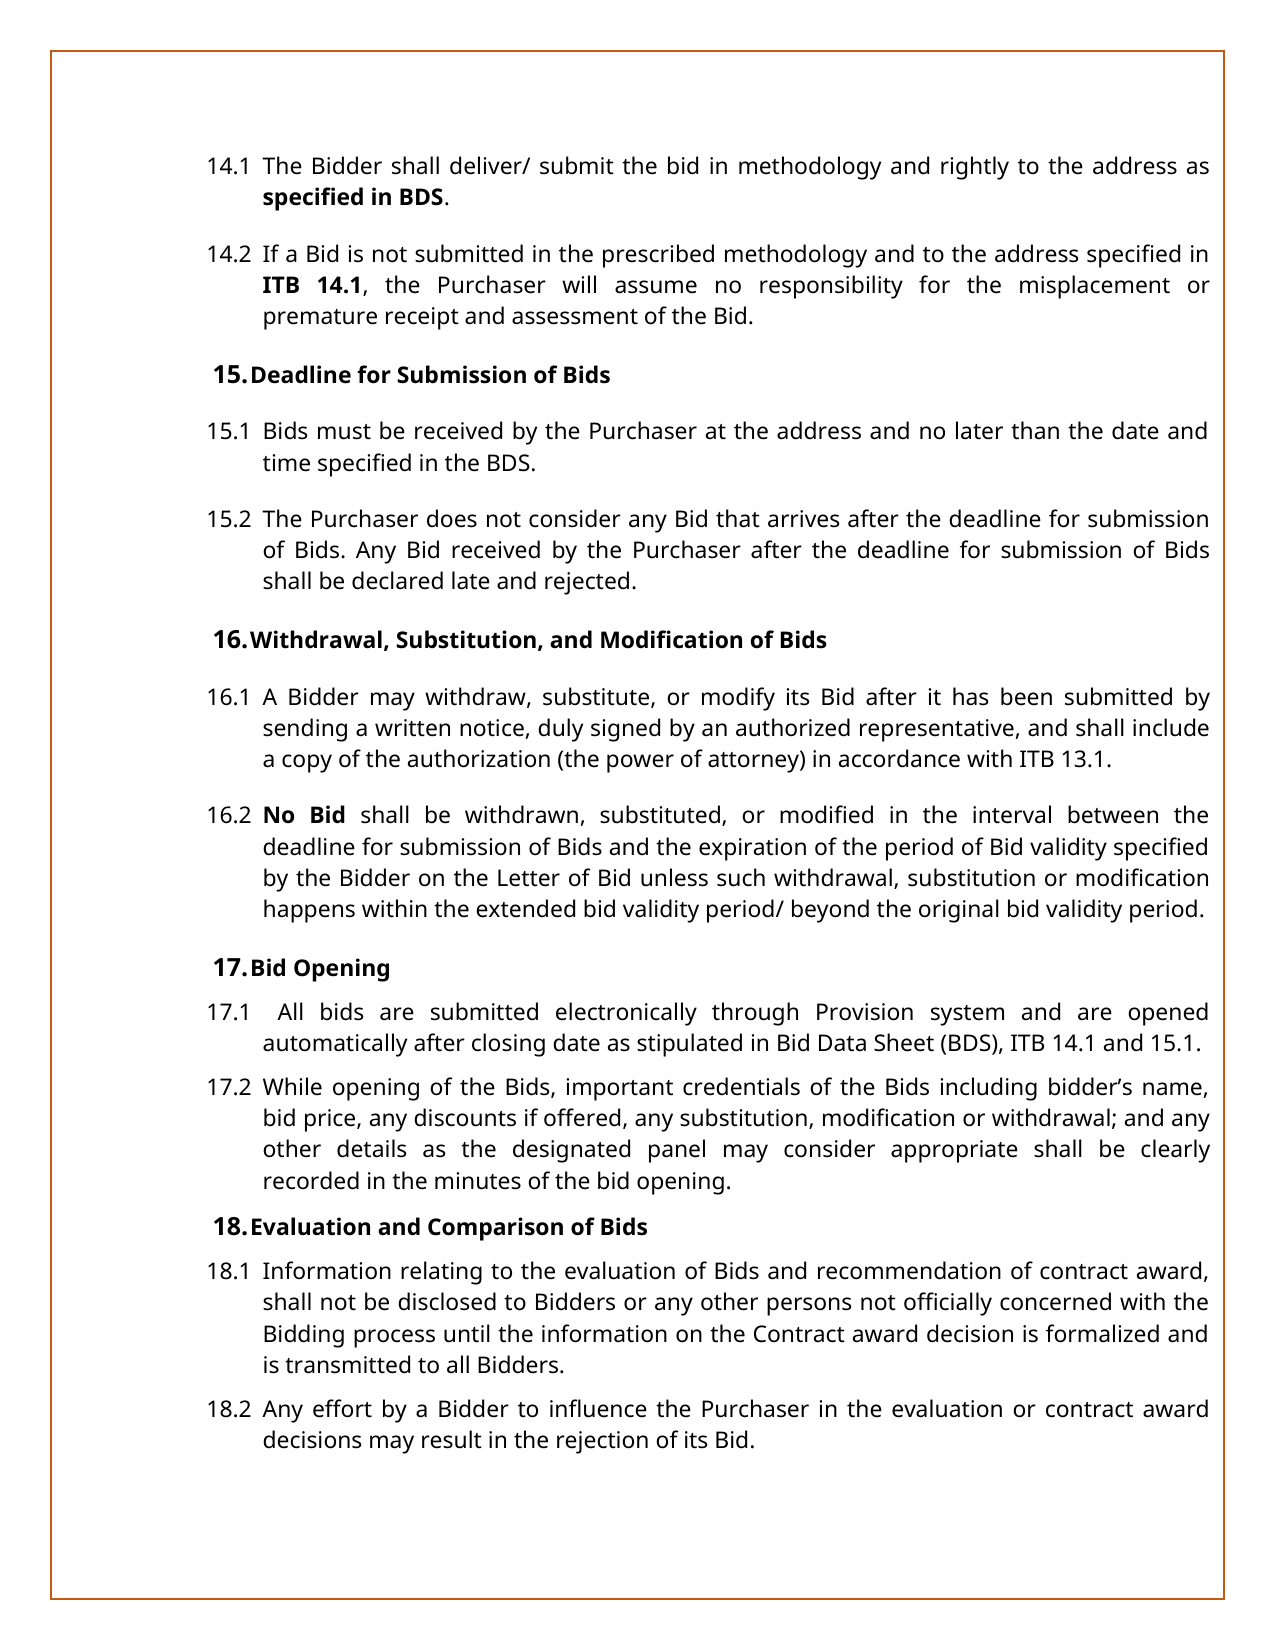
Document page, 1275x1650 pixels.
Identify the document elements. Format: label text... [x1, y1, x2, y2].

list The Bidder shall deliver/ submit the bid in methodology and rightly to the address as specified in BDS. [206, 150, 1211, 212]
list Bid Opening [212, 949, 1211, 983]
list If a Bid is not submitted in the prescribed methodology and to the address specified in ITB 14.1, the Purchaser will assume no responsibility for the misplacement or premature receipt and assessment of the Bid. [206, 237, 1211, 331]
list While opening of the Bids, important credentials of the Bids including bidder’s name, bid price, any discounts if offered, any substitution, modification or withdrawal; and any other details as the designated panel may consider appropriate shall be clearly recorded in the minutes of the bid opening. [206, 1071, 1211, 1196]
list Withdrawal, Substitution, and Modification of Bids [212, 622, 1211, 656]
list Any effort by a Bidder to influence the Purchaser in the evaluation or contract award decisions may result in the rejection of its Bid. [206, 1392, 1211, 1455]
list The Purchaser does not consider any Bid that arrives after the deadline for submission of Bids. Any Bid received by the Purchaser after the deadline for submission of Bids shall be declared late and rejected. [206, 503, 1211, 597]
list Information relating to the evaluation of Bids and recommendation of contract award, shall not be disclosed to Bidders or any other persons not officially concerned with the Bidding process until the information on the Contract award decision is formalized and is transmitted to all Bidders. [206, 1255, 1211, 1380]
list Evaluation and Comparison of Bids [212, 1208, 1211, 1242]
list Deadline for Submission of Bids [212, 356, 1211, 390]
list A Bidder may withdraw, substitute, or modify its Bid after it has been submitted by sending a written notice, duly signed by an authorized representative, and shall include a copy of the authorization (the power of attorney) in accordance with ITB 13.1. [206, 681, 1211, 774]
list All bids are submitted electronically through Provision system and are opened automatically after closing date as stipulated in Bid Data Sheet (BDS), ITB 14.1 and 15.1. [206, 996, 1211, 1058]
list Bids must be received by the Purchaser at the address and no later than the date and time specified in the BDS. [206, 415, 1211, 478]
list No Bid shall be withdrawn, substituted, or modified in the interval between the deadline for submission of Bids and the expiration of the period of Bid validity specified by the Bidder on the Letter of Bid unless such withdrawal, substitution or modification happens within the extended bid validity period/ beyond the original bid validity period. [206, 799, 1211, 924]
